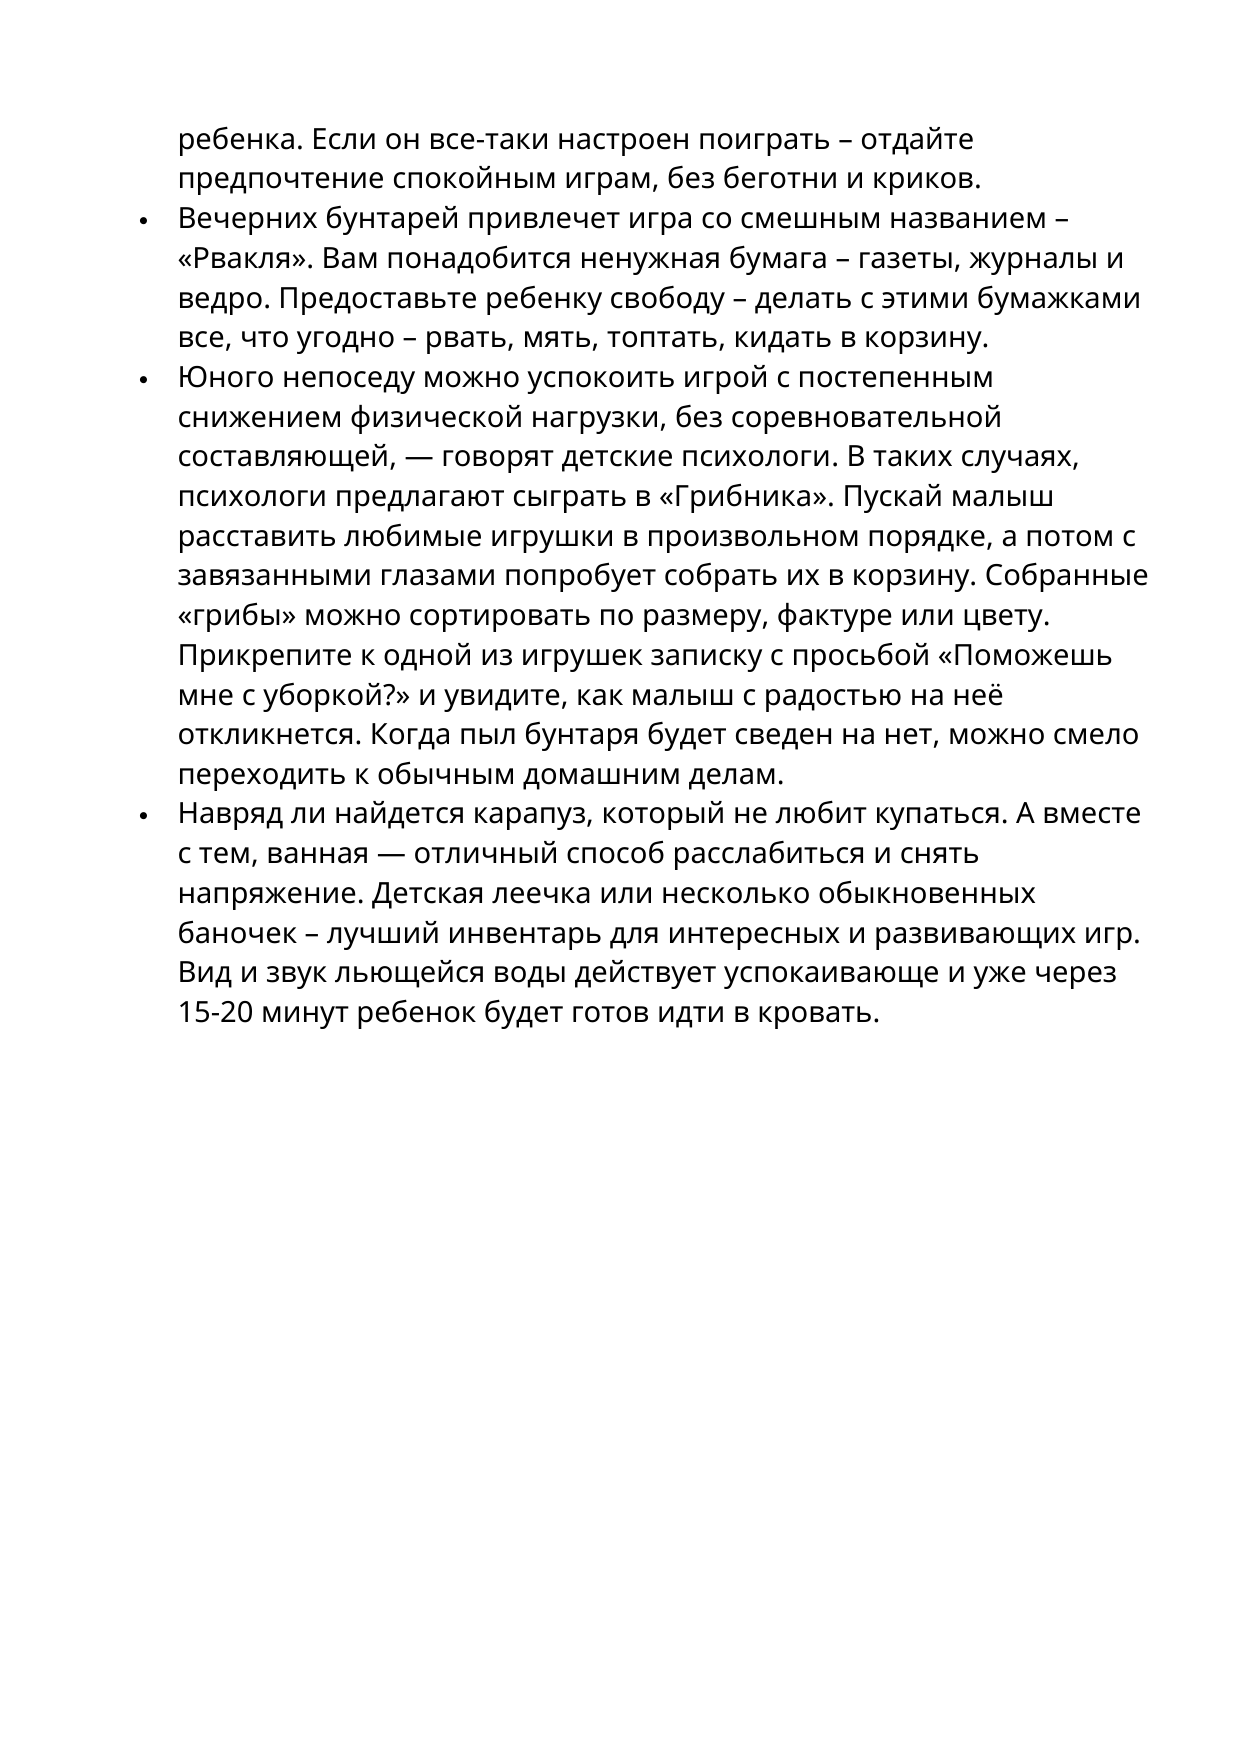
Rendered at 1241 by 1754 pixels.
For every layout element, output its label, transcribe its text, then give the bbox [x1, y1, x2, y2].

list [140, 118, 1152, 197]
list Вечерних бунтарей привлечет игра со смешным названием – «Рвакля». Вам понадобится ненужная бумага – газеты, журналы и ведро. Предоставьте ребенку свободу – делать с этими бумажками все, что угодно – рвать, мять, топтать, кидать в корзину. [140, 197, 1152, 356]
list Навряд ли найдется карапуз, который не любит купаться. А вместе с тем, ванная — отличный способ расслабиться и снять напряжение. Детская леечка или несколько обыкновенных баночек – лучший инвентарь для интересных и развивающих игр. Вид и звук льющейся воды действует успокаивающе и уже через 15-20 минут ребенок будет готов идти в кровать. [140, 793, 1152, 1031]
list Юного непоседу можно успокоить игрой с постепенным снижением физической нагрузки, без соревновательной составляющей, — говорят детские психологи. В таких случаях, психологи предлагают сыграть в «Грибника». Пускай малыш расставить любимые игрушки в произвольном порядке, а потом с завязанными глазами попробует собрать их в корзину. Собранные «грибы» можно сортировать по размеру, фактуре или цвету. Прикрепите к одной из игрушек записку с просьбой «Поможешь мне с уборкой?» и увидите, как малыш с радостью на неё откликнется. Когда пыл бунтаря будет сведен на нет, можно смело переходить к обычным домашним делам. [140, 356, 1152, 793]
